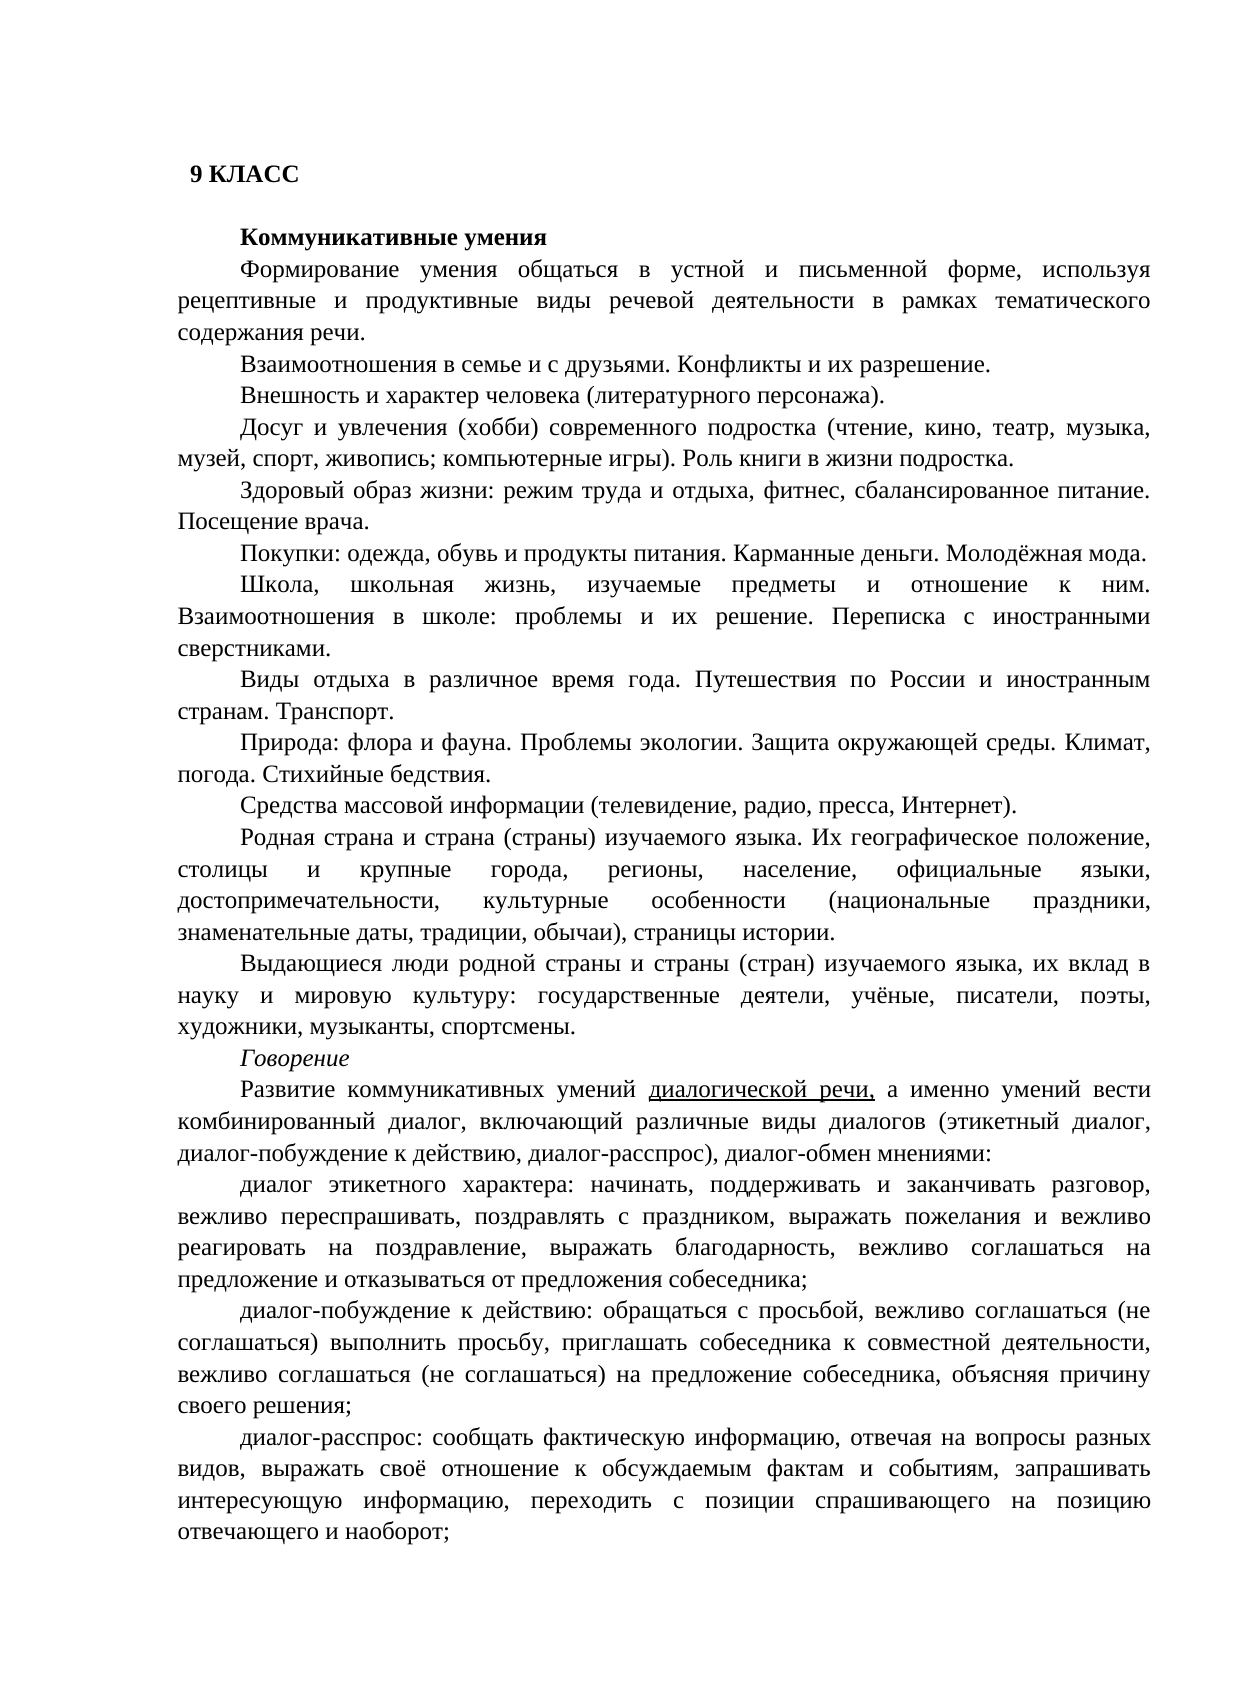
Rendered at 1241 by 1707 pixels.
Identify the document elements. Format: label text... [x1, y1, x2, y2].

text 9 КЛАСС [190, 159, 1152, 188]
text диалог этикетного характера: начинать, поддерживать и заканчивать разговор, вежливо переспрашивать, поздравлять с праздником, выражать пожелания и вежливо реагировать на поздравление, выражать благодарность, вежливо соглашаться на предложение и отказываться от предложения собеседника; [177, 1169, 1152, 1293]
text Развитие коммуникативных умений диалогической речи, а именно умений вести комбинированный диалог, включающий различные виды диалогов (этикетный диалог, диалог-побуждение к действию, диалог-расспрос), диалог-обмен мнениями: [177, 1074, 1152, 1166]
text Покупки: одежда, обувь и продукты питания. Карманные деньги. Молодёжная мода. [177, 538, 1152, 567]
text Внешность и характер человека (литературного персонажа). [177, 380, 1152, 409]
text Школа, школьная жизнь, изучаемые предметы и отношение к ним. Взаимоотношения в школе: проблемы и их решение. Переписка с иностранными сверстниками. [177, 569, 1152, 661]
text Природа: флора и фауна. Проблемы экологии. Защита окружающей среды. Климат, погода. Стихийные бедствия. [177, 727, 1152, 788]
text Говорение [177, 1043, 1152, 1072]
text Средства массовой информации (телевидение, радио, пресса, Интернет). [177, 791, 1152, 819]
text Виды отдыха в различное время года. Путешествия по России и иностранным странам. Транспорт. [177, 664, 1152, 724]
text диалог-побуждение к действию: обращаться с просьбой, вежливо соглашаться (не соглашаться) выполнить просьбу, приглашать собеседника к совместной деятельности, вежливо соглашаться (не соглашаться) на предложение собеседника, объясняя причину своего решения; [177, 1296, 1152, 1419]
text Формирование умения общаться в устной и письменной форме, используя рецептивные и продуктивные виды речевой деятельности в рамках тематического содержания речи. [177, 254, 1152, 346]
text Выдающиеся люди родной страны и страны (стран) изучаемого языка, их вклад в науку и мировую культуру: государственные деятели, учёные, писатели, поэты, художники, музыканты, спортсмены. [177, 948, 1152, 1040]
text Здоровый образ жизни: режим труда и отдыха, фитнес, сбалансированное питание. Посещение врача. [177, 475, 1152, 535]
text Досуг и увлечения (хобби) современного подростка (чтение, кино, театр, музыка, музей, спорт, живопись; компьютерные игры). Роль книги в жизни подростка. [177, 412, 1152, 472]
text Взаимоотношения в семье и с друзьями. Конфликты и их разрешение. [177, 349, 1152, 377]
text Коммуникативные умения [177, 222, 1152, 251]
text Родная страна и страна (страны) изучаемого языка. Их географическое положение, столицы и крупные города, регионы, население, официальные языки, достопримечательности, культурные особенности (национальные праздники, знаменательные даты, традиции, обычаи), страницы истории. [177, 822, 1152, 946]
text диалог-расспрос: сообщать фактическую информацию, отвечая на вопросы разных видов, выражать своё отношение к обсуждаемым фактам и событиям, запрашивать интересующую информацию, переходить с позиции спрашивающего на позицию отвечающего и наоборот; [177, 1422, 1152, 1545]
